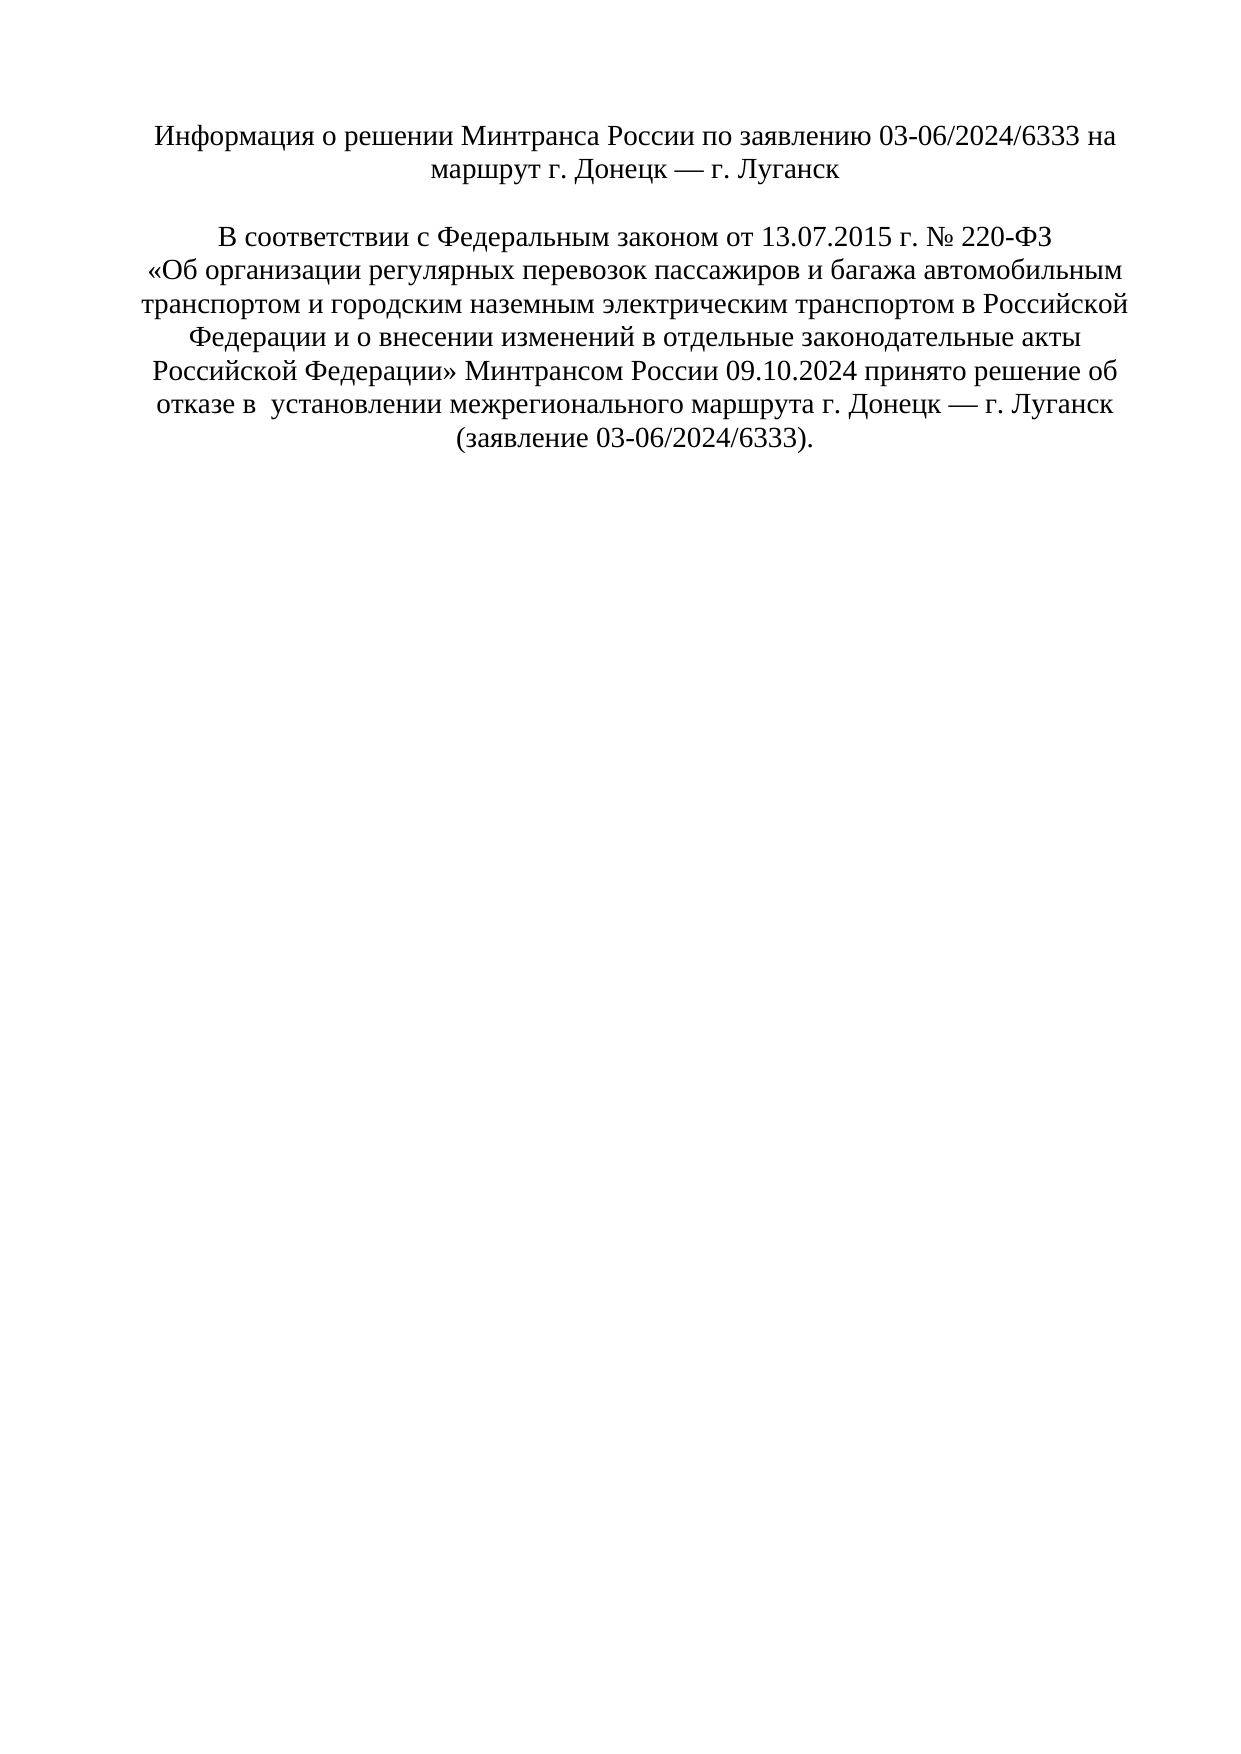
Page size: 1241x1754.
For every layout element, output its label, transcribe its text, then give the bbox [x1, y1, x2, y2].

text В соответствии с Федеральным законом от 13.07.2015 г. № 220-ФЗ «Об организации регулярных перевозок пассажиров и багажа автомобильным транспортом и городским наземным электрическим транспортом в Российской Федерации и о внесении изменений в отдельные законодательные акты Российской Федерации» Минтрансом России 09.10.2024 принято решение об отказе в установлении межрегионального маршрута г. Донецк — г. Луганск (заявление 03-06/2024/6333). [118, 219, 1152, 453]
text Информация о решении Минтранса России по заявлению 03-06/2024/6333 на маршрут г. Донецк — г. Луганск [118, 118, 1152, 185]
